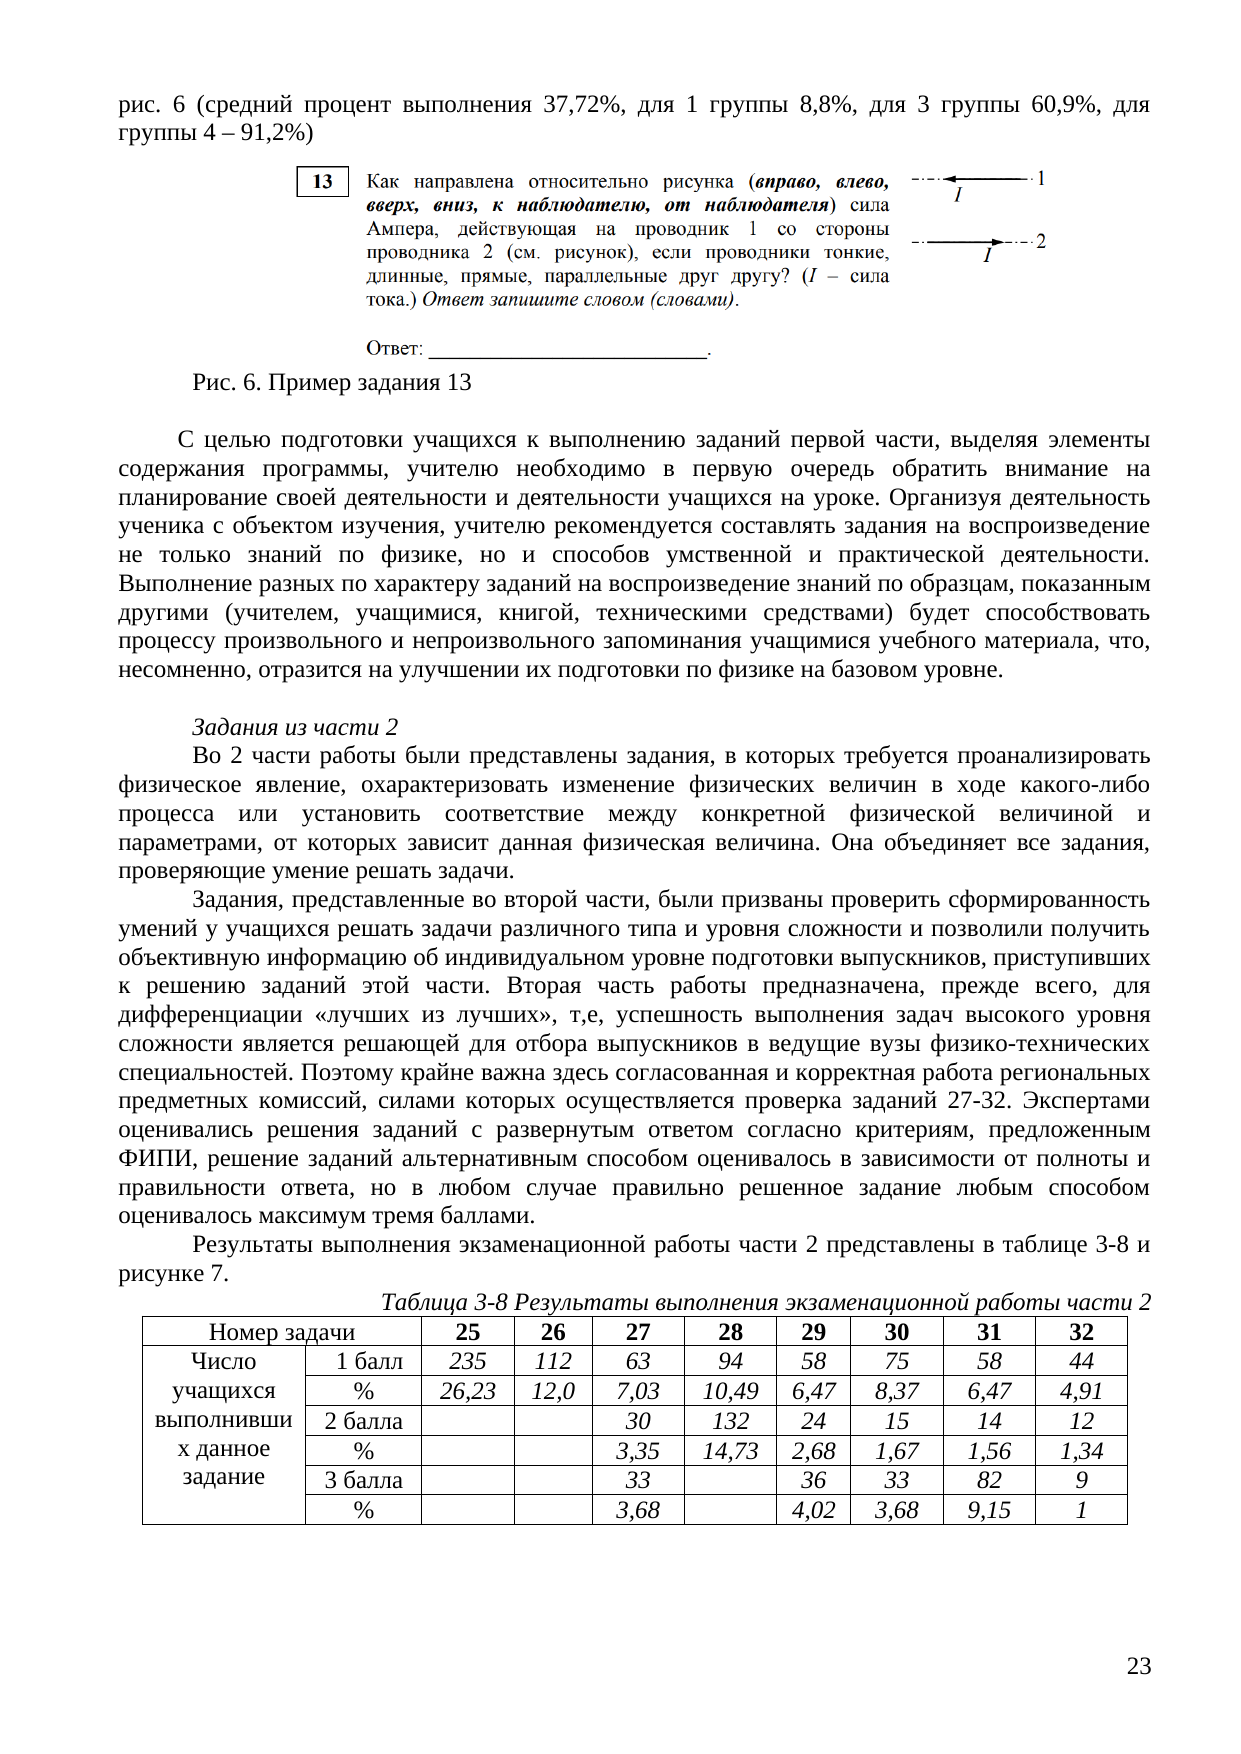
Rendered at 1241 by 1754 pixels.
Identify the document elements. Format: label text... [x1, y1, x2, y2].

table_cell 14,73 [685, 1436, 776, 1464]
table_cell 1,34 [1036, 1436, 1127, 1464]
table_cell 9 [1036, 1466, 1127, 1494]
table_cell 82 [944, 1466, 1035, 1494]
table_header 25 [422, 1317, 514, 1345]
table_cell [515, 1406, 592, 1435]
table_cell % [306, 1376, 421, 1405]
text Рис. 6. Пример задания 13 [118, 367, 1152, 396]
picture [266, 146, 1077, 367]
table_cell 94 [685, 1346, 776, 1375]
table_cell 3,35 [593, 1436, 684, 1464]
table_cell 1 [1036, 1495, 1127, 1524]
table_cell 30 [593, 1406, 684, 1435]
table_cell 2 балла [306, 1406, 421, 1435]
table_cell 8,37 [851, 1376, 943, 1405]
table_header 31 [944, 1317, 1035, 1345]
table_cell 15 [851, 1406, 943, 1435]
table_header 26 [515, 1317, 592, 1345]
table_header 28 [685, 1317, 776, 1345]
table_cell 3,68 [593, 1495, 684, 1524]
table_header 30 [851, 1317, 943, 1345]
table_header 27 [593, 1317, 684, 1345]
table_cell 6,47 [944, 1376, 1035, 1405]
text Во 2 части работы были представлены задания, в которых требуется проанализировать физическое явление, охарактеризовать изменение физических величин в ходе какого-либо процесса или установить соответствие между конкретной физической величиной и параметрами, от которых зависит данная физическая величина. Она объединяет все задания, проверяющие умение решать задачи. [118, 741, 1152, 884]
table_cell 7,03 [593, 1376, 684, 1405]
table_cell [515, 1436, 592, 1464]
table_header 29 [777, 1317, 850, 1345]
table_cell 112 [515, 1346, 592, 1375]
table_cell 1,56 [944, 1436, 1035, 1464]
table_cell 3,68 [851, 1495, 943, 1524]
table_cell 58 [777, 1346, 850, 1375]
table_header 32 [1036, 1317, 1127, 1345]
table_cell 2,68 [777, 1436, 850, 1464]
table_cell 58 [944, 1346, 1035, 1375]
table_cell 3 балла [306, 1466, 421, 1494]
table_cell % [306, 1495, 421, 1524]
text Задания, представленные во второй части, были призваны проверить сформированность умений у учащихся решать задачи различного типа и уровня сложности и позволили получить объективную информацию об индивидуальном уровне подготовки выпускников, приступивших к решению заданий этой части. Вторая часть работы предназначена, прежде всего, для дифференциации «лучших из лучших», т,е, успешность выполнения задач высокого уровня сложности является решающей для отбора выпускников в ведущие вузы физико-технических специальностей. Поэтому крайне важна здесь согласованная и корректная работа региональных предметных комиссий, силами которых осуществляется проверка заданий 27-32. Экспертами оценивались решения заданий с развернутым ответом согласно критериям, предложенным ФИПИ, решение заданий альтернативным способом оценивалось в зависимости от полноты и правильности ответа, но в любом случае правильно решенное задание любым способом оценивалось максимум тремя баллами. [118, 884, 1152, 1229]
table_cell 12 [1036, 1406, 1127, 1435]
table_cell % [306, 1436, 421, 1464]
table_cell [685, 1466, 776, 1494]
table_cell [422, 1406, 514, 1435]
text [118, 89, 1152, 146]
table_header Номер задачи [143, 1317, 421, 1345]
table_cell 44 [1036, 1346, 1127, 1375]
table_cell 132 [685, 1406, 776, 1435]
table_cell 33 [593, 1466, 684, 1494]
text С целью подготовки учащихся к выполнению заданий первой части, выделяя элементы содержания программы, учителю необходимо в первую очередь обратить внимание на планирование своей деятельности и деятельности учащихся на уроке. Организуя деятельность ученика с объектом изучения, учителю рекомендуется составлять задания на воспроизведение не только знаний по физике, но и способов умственной и практической деятельности. Выполнение разных по характеру заданий на воспроизведение знаний по образцам, показанным другими (учителем, учащимися, книгой, техническими средствами) будет способствовать процессу произвольного и непроизвольного запоминания учащимися учебного материала, что, несомненно, отразится на улучшении их подготовки по физике на базовом уровне. [118, 424, 1152, 683]
table_cell [422, 1436, 514, 1464]
subtitle Таблица 3-8 Результаты выполнения экзаменационной работы части 2 [118, 1287, 1152, 1316]
table_cell 235 [422, 1346, 514, 1375]
table_cell 14 [944, 1406, 1035, 1435]
table_cell 10,49 [685, 1376, 776, 1405]
table_cell [422, 1466, 514, 1494]
table_cell [515, 1495, 592, 1524]
table_cell [685, 1495, 776, 1524]
table_cell 33 [851, 1466, 943, 1494]
table_cell 12,0 [515, 1376, 592, 1405]
table_cell 1 балл [306, 1346, 421, 1375]
text Результаты выполнения экзаменационной работы части 2 представлены в таблице 3-8 и рисунке 7. [118, 1229, 1152, 1287]
table_cell 9,15 [944, 1495, 1035, 1524]
table_cell 4,91 [1036, 1376, 1127, 1405]
table_cell [515, 1466, 592, 1494]
table_cell 75 [851, 1346, 943, 1375]
table_cell 63 [593, 1346, 684, 1375]
table_cell [422, 1495, 514, 1524]
text Задания из части 2 [118, 712, 1152, 741]
table_cell 1,67 [851, 1436, 943, 1464]
table_cell 26,23 [422, 1376, 514, 1405]
table_cell 6,47 [777, 1376, 850, 1405]
table_cell 4,02 [777, 1495, 850, 1524]
table_cell 36 [777, 1466, 850, 1494]
table_cell Число учащихся выполнивших данное задание [143, 1346, 305, 1524]
table_cell 24 [777, 1406, 850, 1435]
